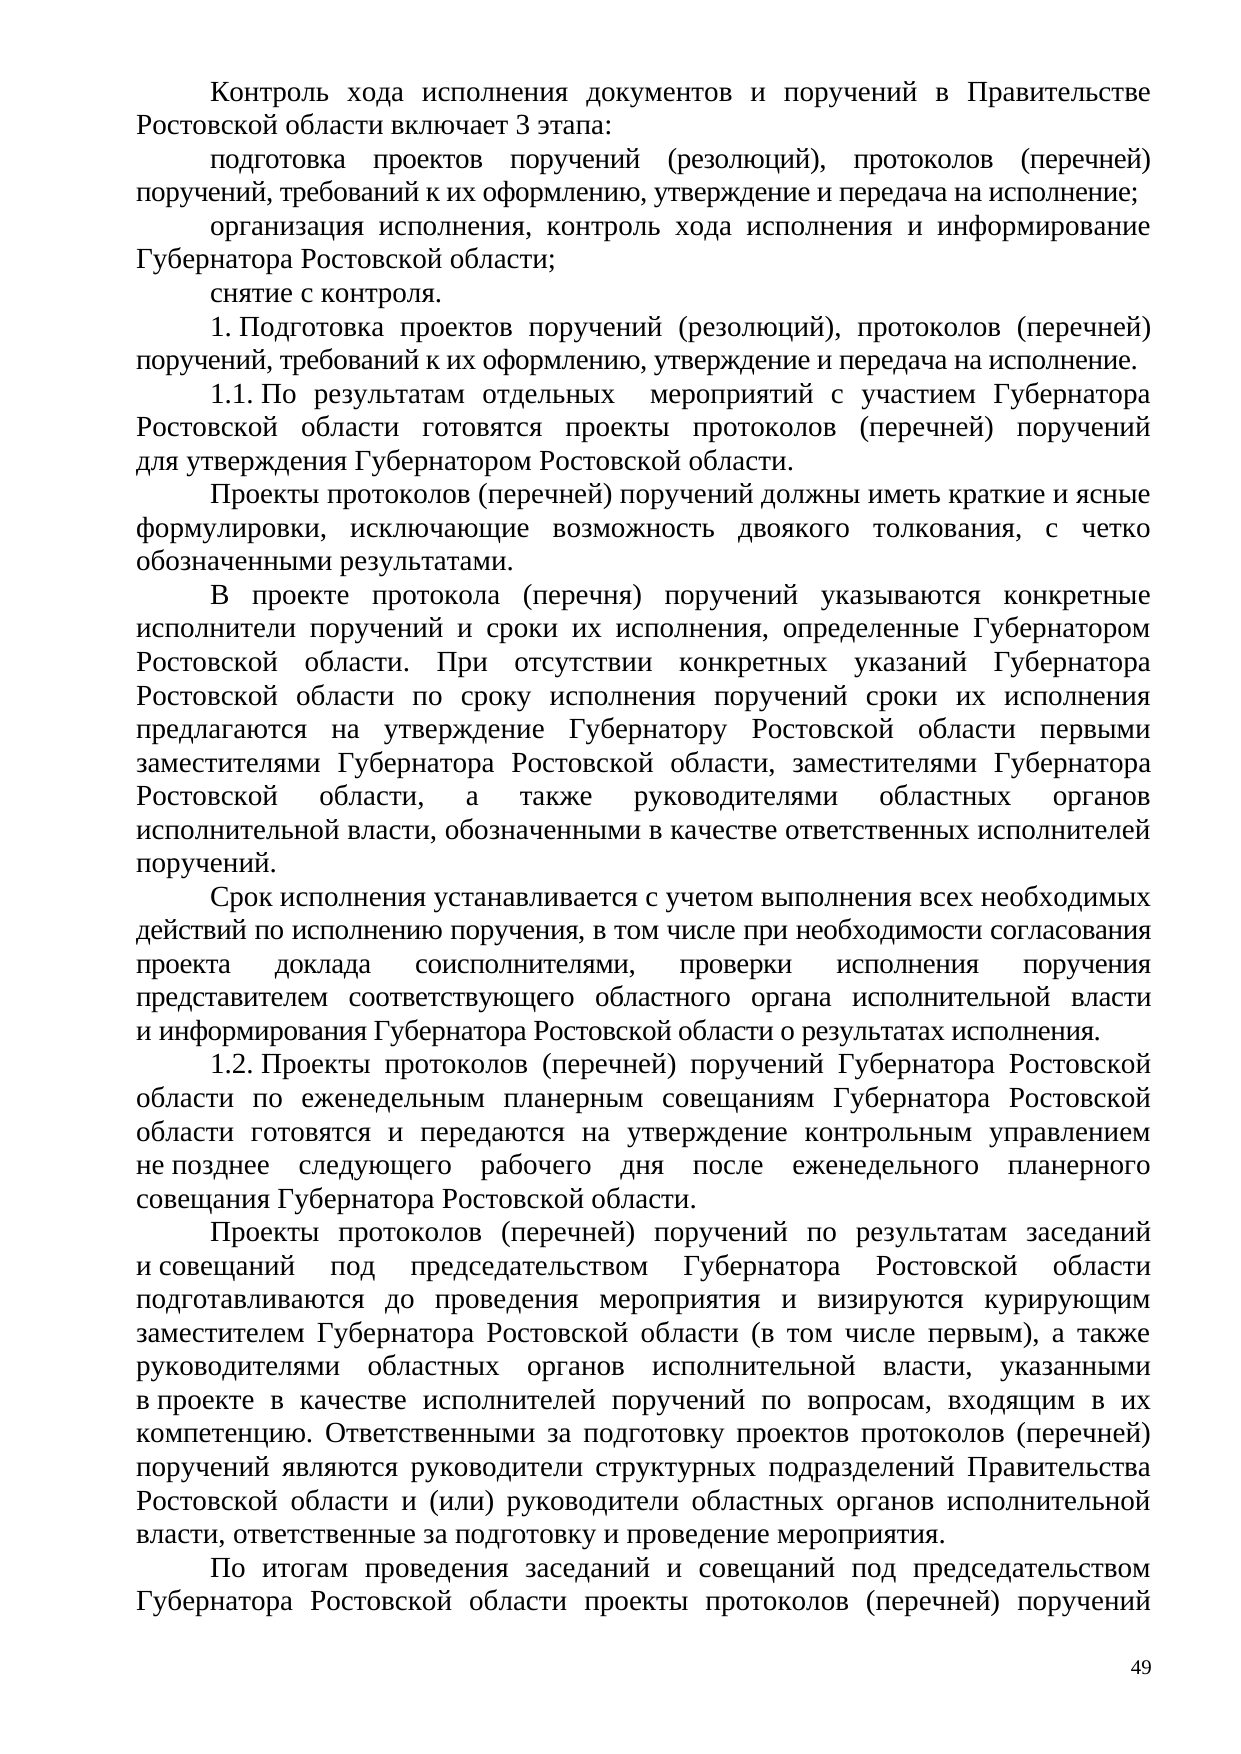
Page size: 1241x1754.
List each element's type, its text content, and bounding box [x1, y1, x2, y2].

text организация исполнения, контроль хода исполнения и информирование Губернатора Ростовской области; [136, 208, 1152, 275]
text Проекты протоколов (перечней) поручений должны иметь краткие и ясные формулировки, исключающие возможность двоякого толкования, с четко обозначенными результатами. [136, 476, 1152, 577]
text Контроль хода исполнения документов и поручений в Правительстве Ростовской области включает 3 этапа: [136, 74, 1152, 141]
text 1.2. Проекты протоколов (перечней) поручений Губернатора Ростовской области по еженедельным планерным совещаниям Губернатора Ростовской области готовятся и передаются на утверждение контрольным управлением не позднее следующего рабочего дня после еженедельного планерного совещания Губернатора Ростовской области. [136, 1047, 1152, 1214]
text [136, 1550, 1152, 1617]
text подготовка проектов поручений (резолюций), протоколов (перечней) поручений, требований к их оформлению, утверждение и передача на исполнение; [136, 141, 1152, 208]
text снятие с контроля. [136, 275, 1152, 309]
text 1.1. По результатам отдельных мероприятий с участием Губернатора Ростовской области готовятся проекты протоколов (перечней) поручений для утверждения Губернатором Ростовской области. [136, 376, 1152, 476]
text Срок исполнения устанавливается с учетом выполнения всех необходимых действий по исполнению поручения, в том числе при необходимости согласования проекта доклада соисполнителями, проверки исполнения поручения представителем соответствующего областного органа исполнительной власти и информирования Губернатора Ростовской области о результатах исполнения. [136, 879, 1152, 1047]
text В проекте протокола (перечня) поручений указываются конкретные исполнители поручений и сроки их исполнения, определенные Губернатором Ростовской области. При отсутствии конкретных указаний Губернатора Ростовской области по сроку исполнения поручений сроки их исполнения предлагаются на утверждение Губернатору Ростовской области первыми заместителями Губернатора Ростовской области, заместителями Губернатора Ростовской области, а также руководителями областных органов исполнительной власти, обозначенными в качестве ответственных исполнителей поручений. [136, 577, 1152, 879]
text 1. Подготовка проектов поручений (резолюций), протоколов (перечней) поручений, требований к их оформлению, утверждение и передача на исполнение. [136, 309, 1152, 376]
text Проекты протоколов (перечней) поручений по результатам заседаний и совещаний под председательством Губернатора Ростовской области подготавливаются до проведения мероприятия и визируются курирующим заместителем Губернатора Ростовской области (в том числе первым), а также руководителями областных органов исполнительной власти, указанными в проекте в качестве исполнителей поручений по вопросам, входящим в их компетенцию. Ответственными за подготовку проектов протоколов (перечней) поручений являются руководители структурных подразделений Правительства Ростовской области и (или) руководители областных органов исполнительной власти, ответственные за подготовку и проведение мероприятия. [136, 1214, 1152, 1550]
